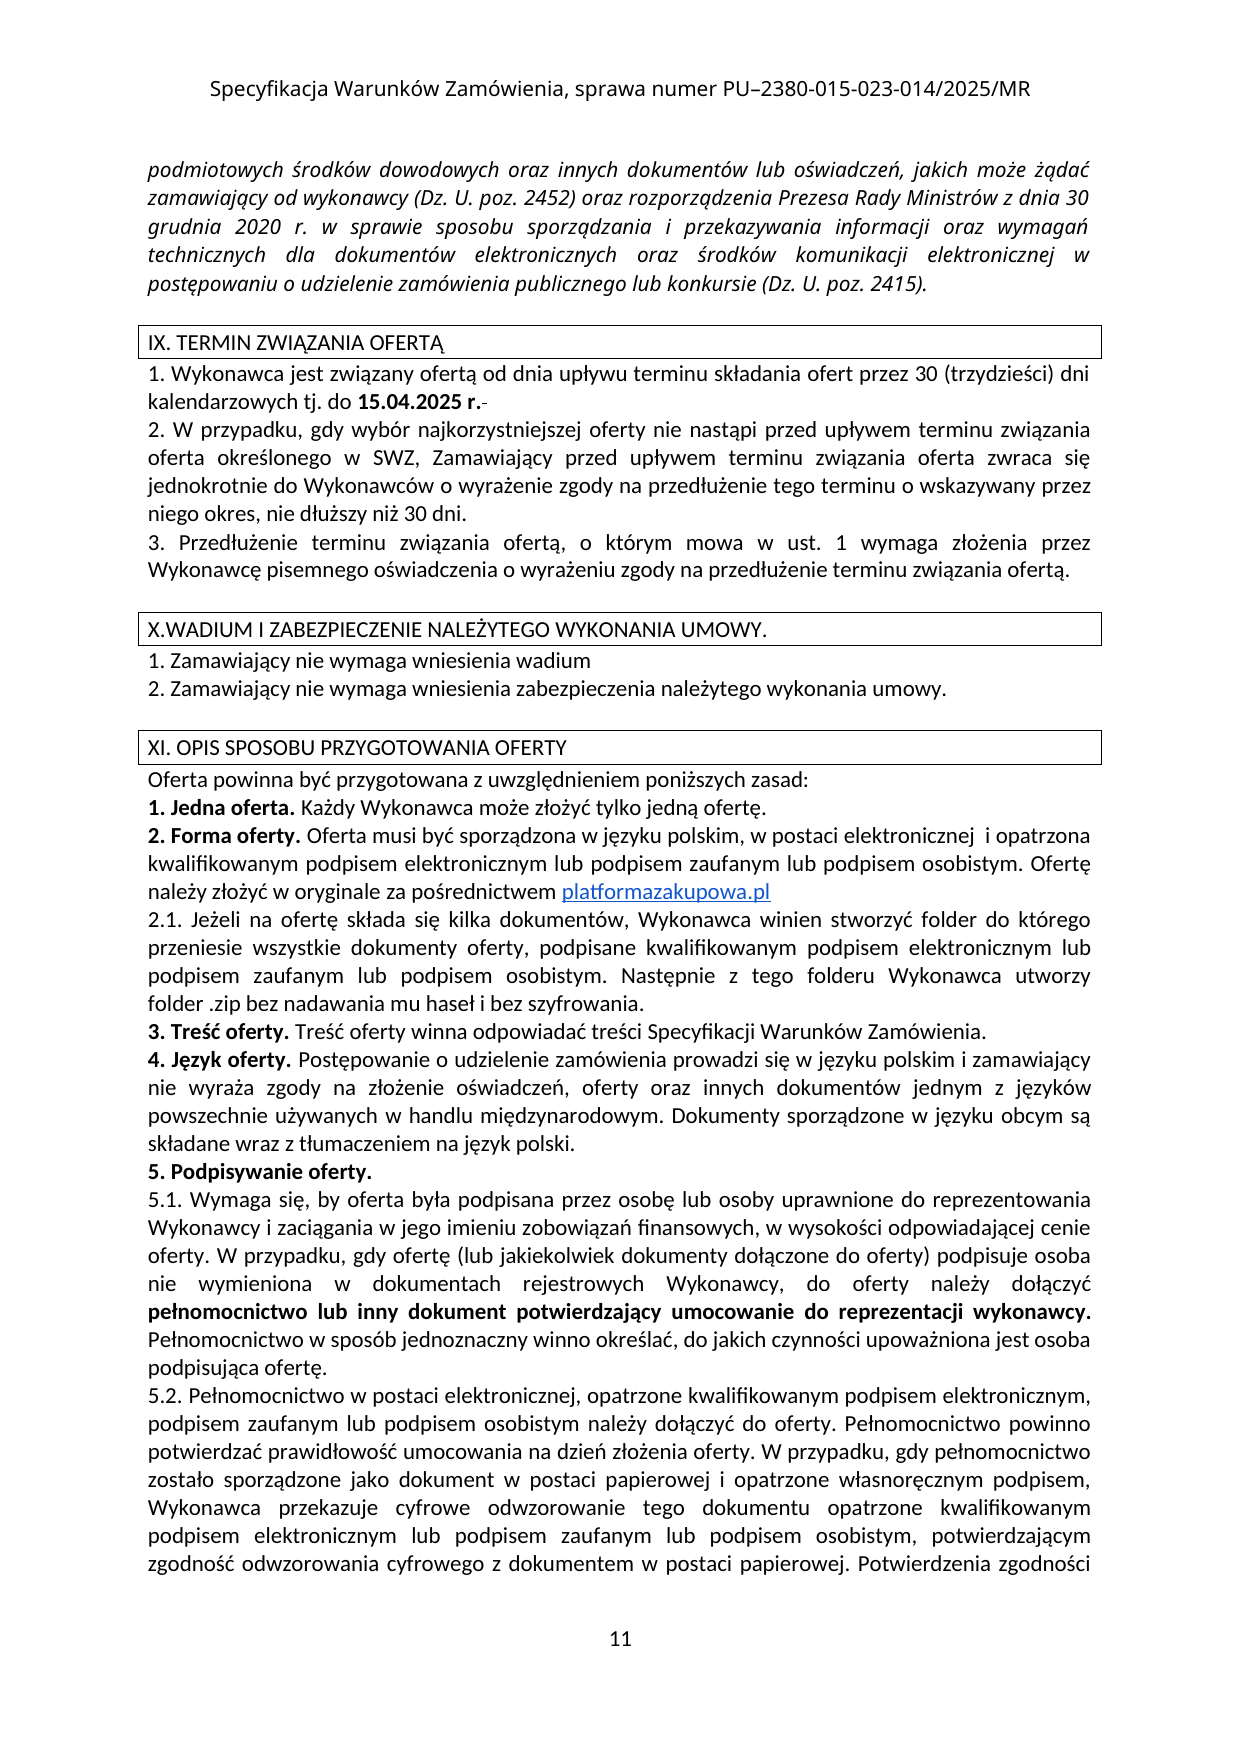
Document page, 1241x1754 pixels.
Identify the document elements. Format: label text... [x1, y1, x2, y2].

text 5. Podpisywanie oferty. [148, 1157, 1092, 1185]
text 4. Język oferty. Postępowanie o udzielenie zamówienia prowadzi się w języku polskim i zamawiający nie wyraża zgody na złożenie oświadczeń, oferty oraz innych dokumentów jednym z języków powszechnie używanych w handlu międzynarodowym. Dokumenty sporządzone w języku obcym są składane wraz z tłumaczeniem na język polski. [148, 1045, 1092, 1157]
text 1. Jedna oferta. Każdy Wykonawca może złożyć tylko jedną ofertę. [148, 793, 1092, 821]
text 3. Treść oferty. Treść oferty winna odpowiadać treści Specyfikacji Warunków Zamówienia. [148, 1017, 1092, 1045]
text Oferta powinna być przygotowana z uwzględnieniem poniższych zasad: [148, 765, 1092, 793]
text 2.1. Jeżeli na ofertę składa się kilka dokumentów, Wykonawca winien stworzyć folder do którego przeniesie wszystkie dokumenty oferty, podpisane kwalifikowanym podpisem elektronicznym lub podpisem zaufanym lub podpisem osobistym. Następnie z tego folderu Wykonawca utworzy folder .zip bez nadawania mu haseł i bez szyfrowania. [148, 905, 1092, 1017]
text 1. Wykonawca jest związany ofertą od dnia upływu terminu składania ofert przez 30 (trzydzieści) dni kalendarzowych tj. do 15.04.2025 r. [148, 359, 1092, 416]
text 2. W przypadku, gdy wybór najkorzystniejszej oferty nie nastąpi przed upływem terminu związania oferta określonego w SWZ, Zamawiający przed upływem terminu związania oferta zwraca się jednokrotnie do Wykonawców o wyrażenie zgody na przedłużenie tego terminu o wskazywany przez niego okres, nie dłuższy niż 30 dni. [148, 416, 1092, 528]
text 2. Zamawiający nie wymaga wniesienia zabezpieczenia należytego wykonania umowy. [148, 674, 1092, 702]
text 1. Zamawiający nie wymaga wniesienia wadium [148, 646, 1092, 674]
text 2. Forma oferty. Oferta musi być sporządzona w języku polskim, w postaci elektronicznej i opatrzona kwalifikowanym podpisem elektronicznym lub podpisem zaufanym lub podpisem osobistym. Ofertę należy złożyć w oryginale za pośrednictwem platformazakupowa.pl [148, 821, 1092, 905]
text X.WADIUM I ZABEZPIECZENIE NALEŻYTEGO WYKONANIA UMOWY. [139, 613, 1101, 645]
text XI. OPIS SPOSOBU PRZYGOTOWANIA OFERTY [139, 731, 1101, 764]
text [148, 1381, 1092, 1577]
text 3. Przedłużenie terminu związania ofertą, o którym mowa w ust. 1 wymaga złożenia przez Wykonawcę pisemnego oświadczenia o wyrażeniu zgody na przedłużenie terminu związania ofertą. [148, 528, 1092, 584]
text IX. TERMIN ZWIĄZANIA OFERTĄ [139, 326, 1101, 358]
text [148, 155, 1092, 297]
text 5.1. Wymaga się, by oferta była podpisana przez osobę lub osoby uprawnione do reprezentowania Wykonawcy i zaciągania w jego imieniu zobowiązań finansowych, w wysokości odpowiadającej cenie oferty. W przypadku, gdy ofertę (lub jakiekolwiek dokumenty dołączone do oferty) podpisuje osoba nie wymieniona w dokumentach rejestrowych Wykonawcy, do oferty należy dołączyć pełnomocnictwo lub inny dokument potwierdzający umocowanie do reprezentacji wykonawcy. Pełnomocnictwo w sposób jednoznaczny winno określać, do jakich czynności upoważniona jest osoba podpisująca ofertę. [148, 1185, 1092, 1381]
